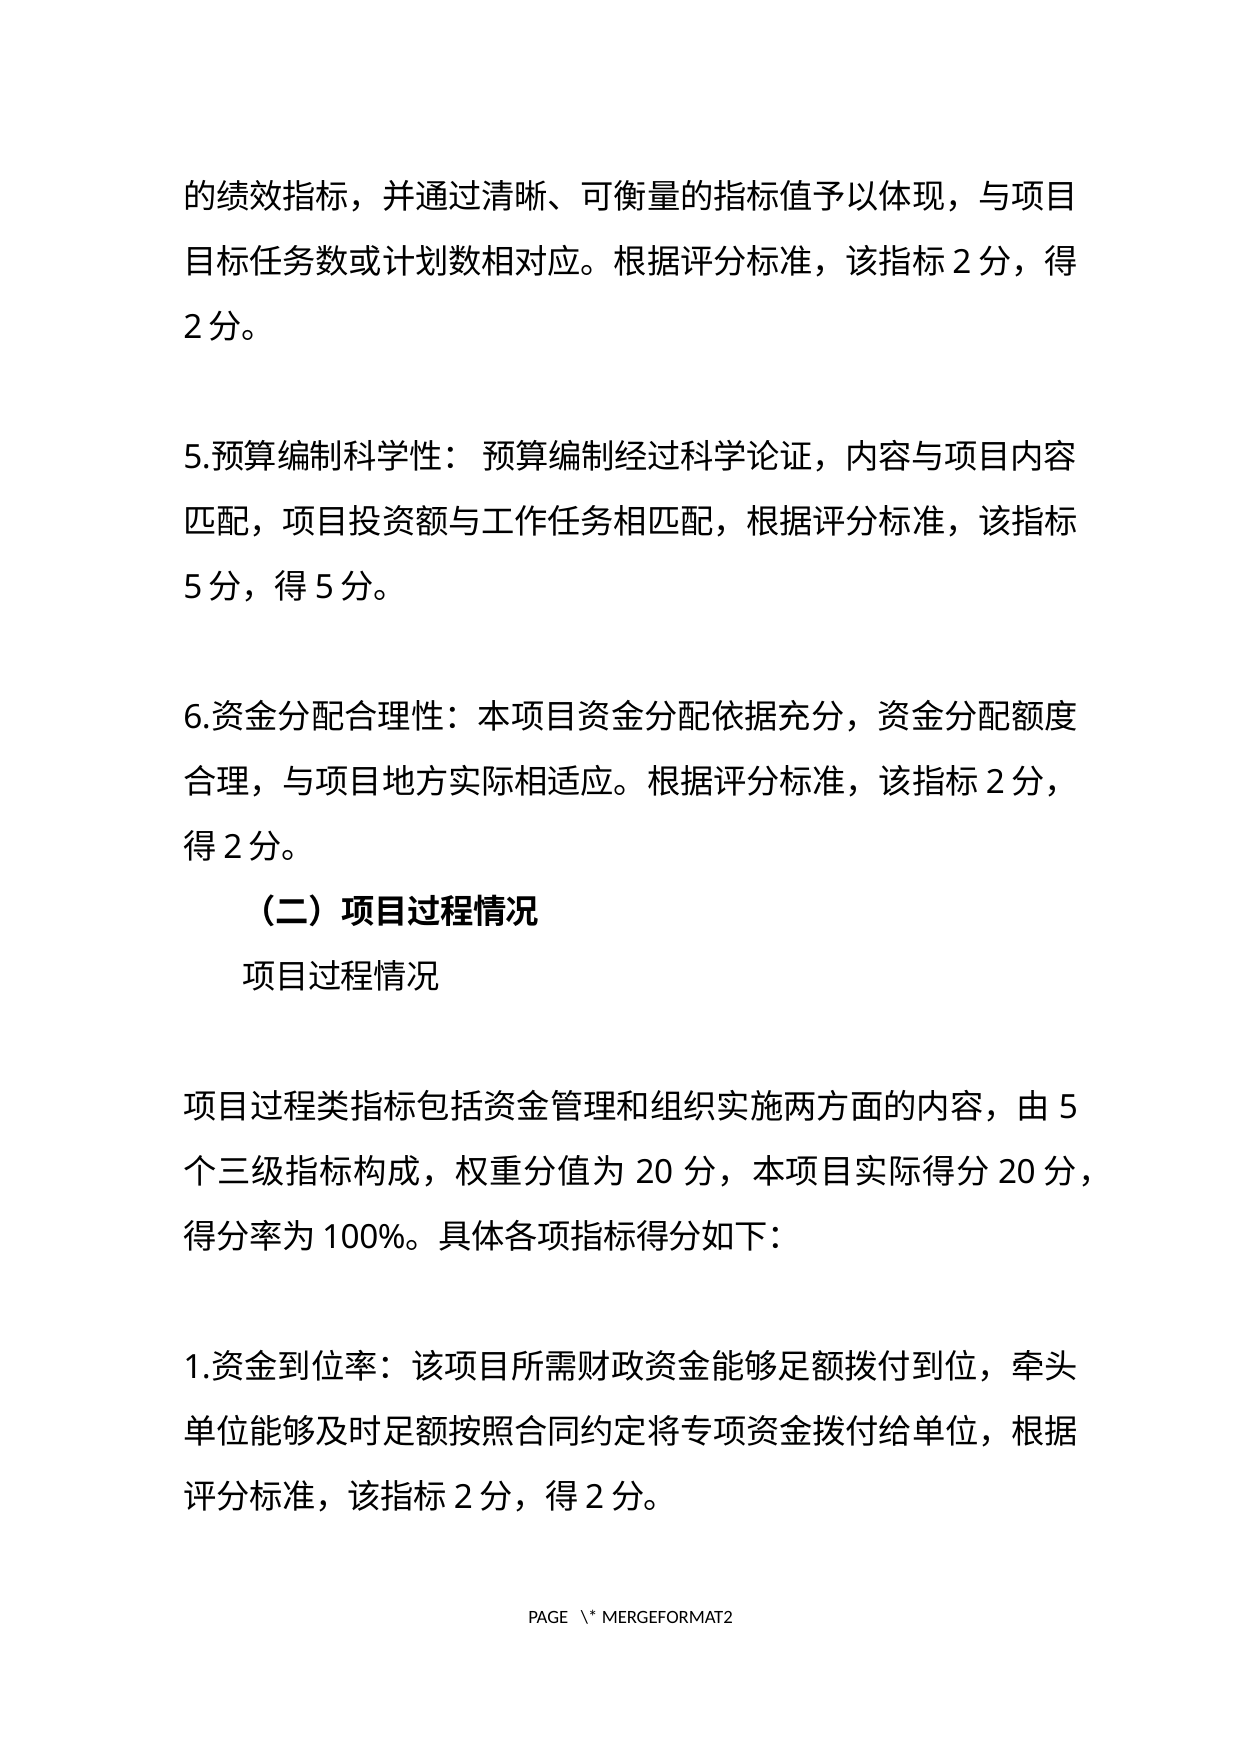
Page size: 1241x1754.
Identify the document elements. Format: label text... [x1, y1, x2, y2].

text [183, 162, 1078, 877]
text （二）项目过程情况 [183, 877, 1078, 942]
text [183, 942, 1078, 1527]
